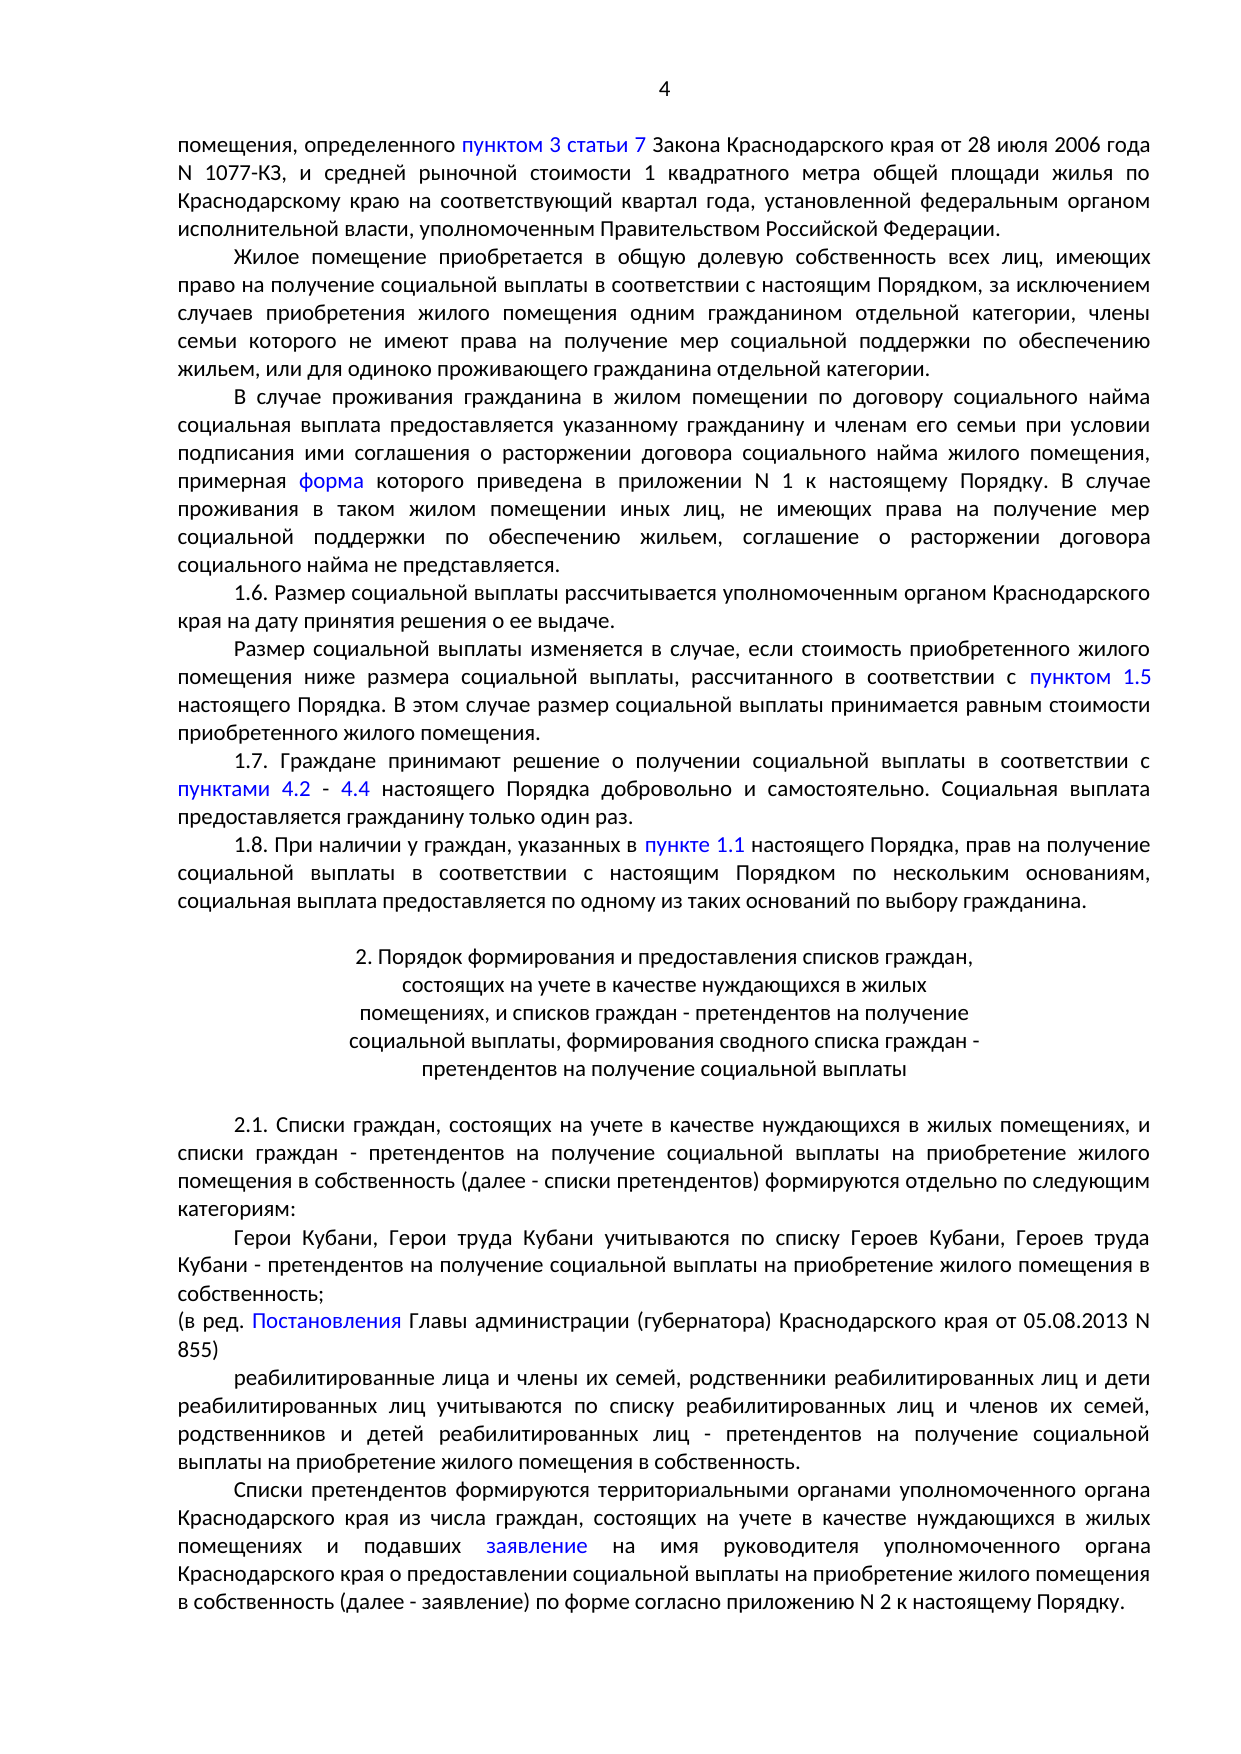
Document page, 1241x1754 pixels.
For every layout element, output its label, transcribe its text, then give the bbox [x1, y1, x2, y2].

text претендентов на получение социальной выплаты [177, 1054, 1152, 1082]
text 1.6. Размер социальной выплаты рассчитывается уполномоченным органом Краснодарского края на дату принятия решения о ее выдаче. [177, 578, 1152, 634]
text Жилое помещение приобретается в общую долевую собственность всех лиц, имеющих право на получение социальной выплаты в соответствии с настоящим Порядком, за исключением случаев приобретения жилого помещения одним гражданином отдельной категории, члены семьи которого не имеют права на получение мер социальной поддержки по обеспечению жильем, или для одиноко проживающего гражданина отдельной категории. [177, 242, 1152, 382]
text Списки претендентов формируются территориальными органами уполномоченного органа Краснодарского края из числа граждан, состоящих на учете в качестве нуждающихся в жилых помещениях и подавших заявление на имя руководителя уполномоченного органа Краснодарского края о предоставлении социальной выплаты на приобретение жилого помещения в собственность (далее - заявление) по форме согласно приложению N 2 к настоящему Порядку. [177, 1475, 1152, 1615]
text реабилитированные лица и члены их семей, родственники реабилитированных лиц и дети реабилитированных лиц учитываются по списку реабилитированных лиц и членов их семей, родственников и детей реабилитированных лиц - претендентов на получение социальной выплаты на приобретение жилого помещения в собственность. [177, 1363, 1152, 1475]
text 2. Порядок формирования и предоставления списков граждан, [177, 942, 1152, 970]
text Размер социальной выплаты изменяется в случае, если стоимость приобретенного жилого помещения ниже размера социальной выплаты, рассчитанного в соответствии с пунктом 1.5 настоящего Порядка. В этом случае размер социальной выплаты принимается равным стоимости приобретенного жилого помещения. [177, 634, 1152, 746]
text помещениях, и списков граждан - претендентов на получение [177, 998, 1152, 1026]
text Герои Кубани, Герои труда Кубани учитываются по списку Героев Кубани, Героев труда Кубани - претендентов на получение социальной выплаты на приобретение жилого помещения в собственность; [177, 1223, 1152, 1307]
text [177, 130, 1152, 242]
text социальной выплаты, формирования сводного списка граждан - [177, 1026, 1152, 1054]
text В случае проживания гражданина в жилом помещении по договору социального найма социальная выплата предоставляется указанному гражданину и членам его семьи при условии подписания ими соглашения о расторжении договора социального найма жилого помещения, примерная форма которого приведена в приложении N 1 к настоящему Порядку. В случае проживания в таком жилом помещении иных лиц, не имеющих права на получение мер социальной поддержки по обеспечению жильем, соглашение о расторжении договора социального найма не представляется. [177, 382, 1152, 578]
text 2.1. Списки граждан, состоящих на учете в качестве нуждающихся в жилых помещениях, и списки граждан - претендентов на получение социальной выплаты на приобретение жилого помещения в собственность (далее - списки претендентов) формируются отдельно по следующим категориям: [177, 1111, 1152, 1223]
text состоящих на учете в качестве нуждающихся в жилых [177, 970, 1152, 998]
text 1.7. Граждане принимают решение о получении социальной выплаты в соответствии с пунктами 4.2 - 4.4 настоящего Порядка добровольно и самостоятельно. Социальная выплата предоставляется гражданину только один раз. [177, 746, 1152, 830]
text (в ред. Постановления Главы администрации (губернатора) Краснодарского края от 05.08.2013 N 855) [177, 1307, 1152, 1363]
text 1.8. При наличии у граждан, указанных в пункте 1.1 настоящего Порядка, прав на получение социальной выплаты в соответствии с настоящим Порядком по нескольким основаниям, социальная выплата предоставляется по одному из таких оснований по выбору гражданина. [177, 830, 1152, 914]
